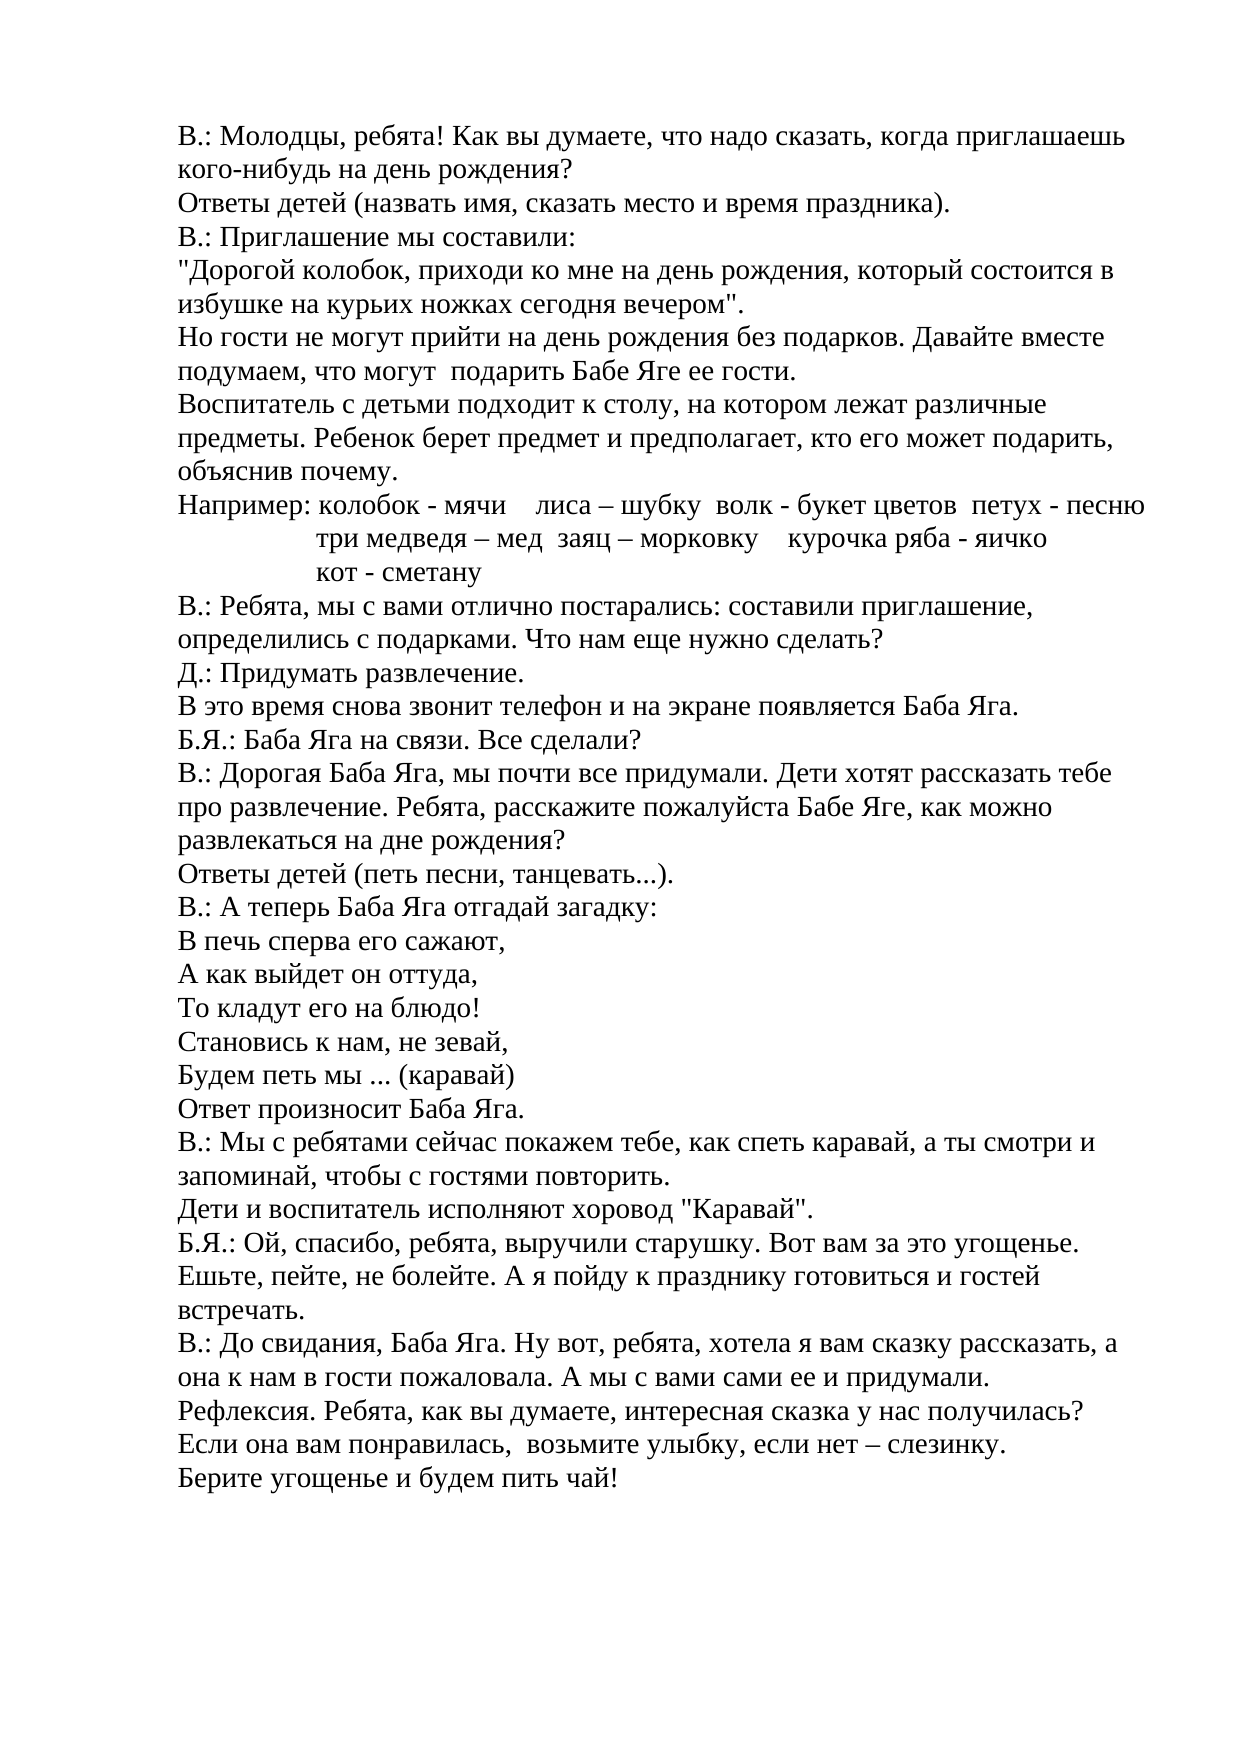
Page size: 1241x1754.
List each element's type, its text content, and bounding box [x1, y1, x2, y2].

text В.: Приглашение мы составили: [177, 219, 1152, 252]
text То кладут его на блюдо! [177, 990, 1152, 1024]
text А как выйдет он оттуда, [177, 957, 1152, 990]
text В.: До свидания, Баба Яга. Ну вот, ребята, хотела я вам сказку рассказать, а она к нам в гости пожаловала. А мы с вами сами ее и придумали. [177, 1326, 1152, 1393]
text Например: колобок - мячи лиса – шубку волк - букет цветов петух - песню [177, 487, 1152, 521]
text Берите угощенье и будем пить чай! [177, 1460, 1152, 1493]
text В.: А теперь Баба Яга отгадай загадку: [177, 889, 1152, 923]
text Будем петь мы ... (каравай) [177, 1057, 1152, 1091]
text В.: Ребята, мы с вами отлично постарались: составили приглашение, определились с подарками. Что нам еще нужно сделать? [177, 588, 1152, 655]
text Но гости не могут прийти на день рождения без подарков. Давайте вместе подумаем, что могут подарить Бабе Яге ее гости. [177, 319, 1152, 386]
text В печь сперва его сажают, [177, 923, 1152, 957]
text Ответы детей (петь песни, танцевать...). [177, 856, 1152, 889]
text В.: Дорогая Баба Яга, мы почти все придумали. Дети хотят рассказать тебе про развлечение. Ребята, расскажите пожалуйста Бабе Яге, как можно развлекаться на дне рождения? [177, 755, 1152, 856]
text Становись к нам, не зевай, [177, 1024, 1152, 1057]
text Рефлексия. Ребята, как вы думаете, интересная сказка у нас получилась? Если она вам понравилась, возьмите улыбку, если нет – слезинку. [177, 1393, 1152, 1460]
text Дети и воспитатель исполняют хоровод "Каравай". [177, 1191, 1152, 1225]
text Ответы детей (назвать имя, сказать место и время праздника). [177, 185, 1152, 219]
text Д.: Придумать развлечение. [177, 655, 1152, 688]
text В.: Мы с ребятами сейчас покажем тебе, как спеть каравай, а ты смотри и запоминай, чтобы с гостями повторить. [177, 1124, 1152, 1191]
text три медведя – мед заяц – морковку курочка ряба - яичко [177, 521, 1152, 554]
text Ответ произносит Баба Яга. [177, 1091, 1152, 1124]
text "Дорогой колобок, приходи ко мне на день рождения, который состоится в избушке на курьих ножках сегодня вечером". [177, 252, 1152, 319]
text Б.Я.: Ой, спасибо, ребята, выручили старушку. Вот вам за это угощенье. Ешьте, пейте, не болейте. А я пойду к празднику готовиться и гостей встречать. [177, 1225, 1152, 1326]
text В это время снова звонит телефон и на экране появляется Баба Яга. [177, 688, 1152, 722]
text кот - сметану [177, 554, 1152, 588]
text Воспитатель с детьми подходит к столу, на котором лежат различные предметы. Ребенок берет предмет и предполагает, кто его может подарить, объяснив почему. [177, 386, 1152, 487]
text В.: Молодцы, ребята! Как вы думаете, что надо сказать, когда приглашаешь кого-нибудь на день рождения? [177, 118, 1152, 185]
text Б.Я.: Баба Яга на связи. Все сделали? [177, 722, 1152, 755]
